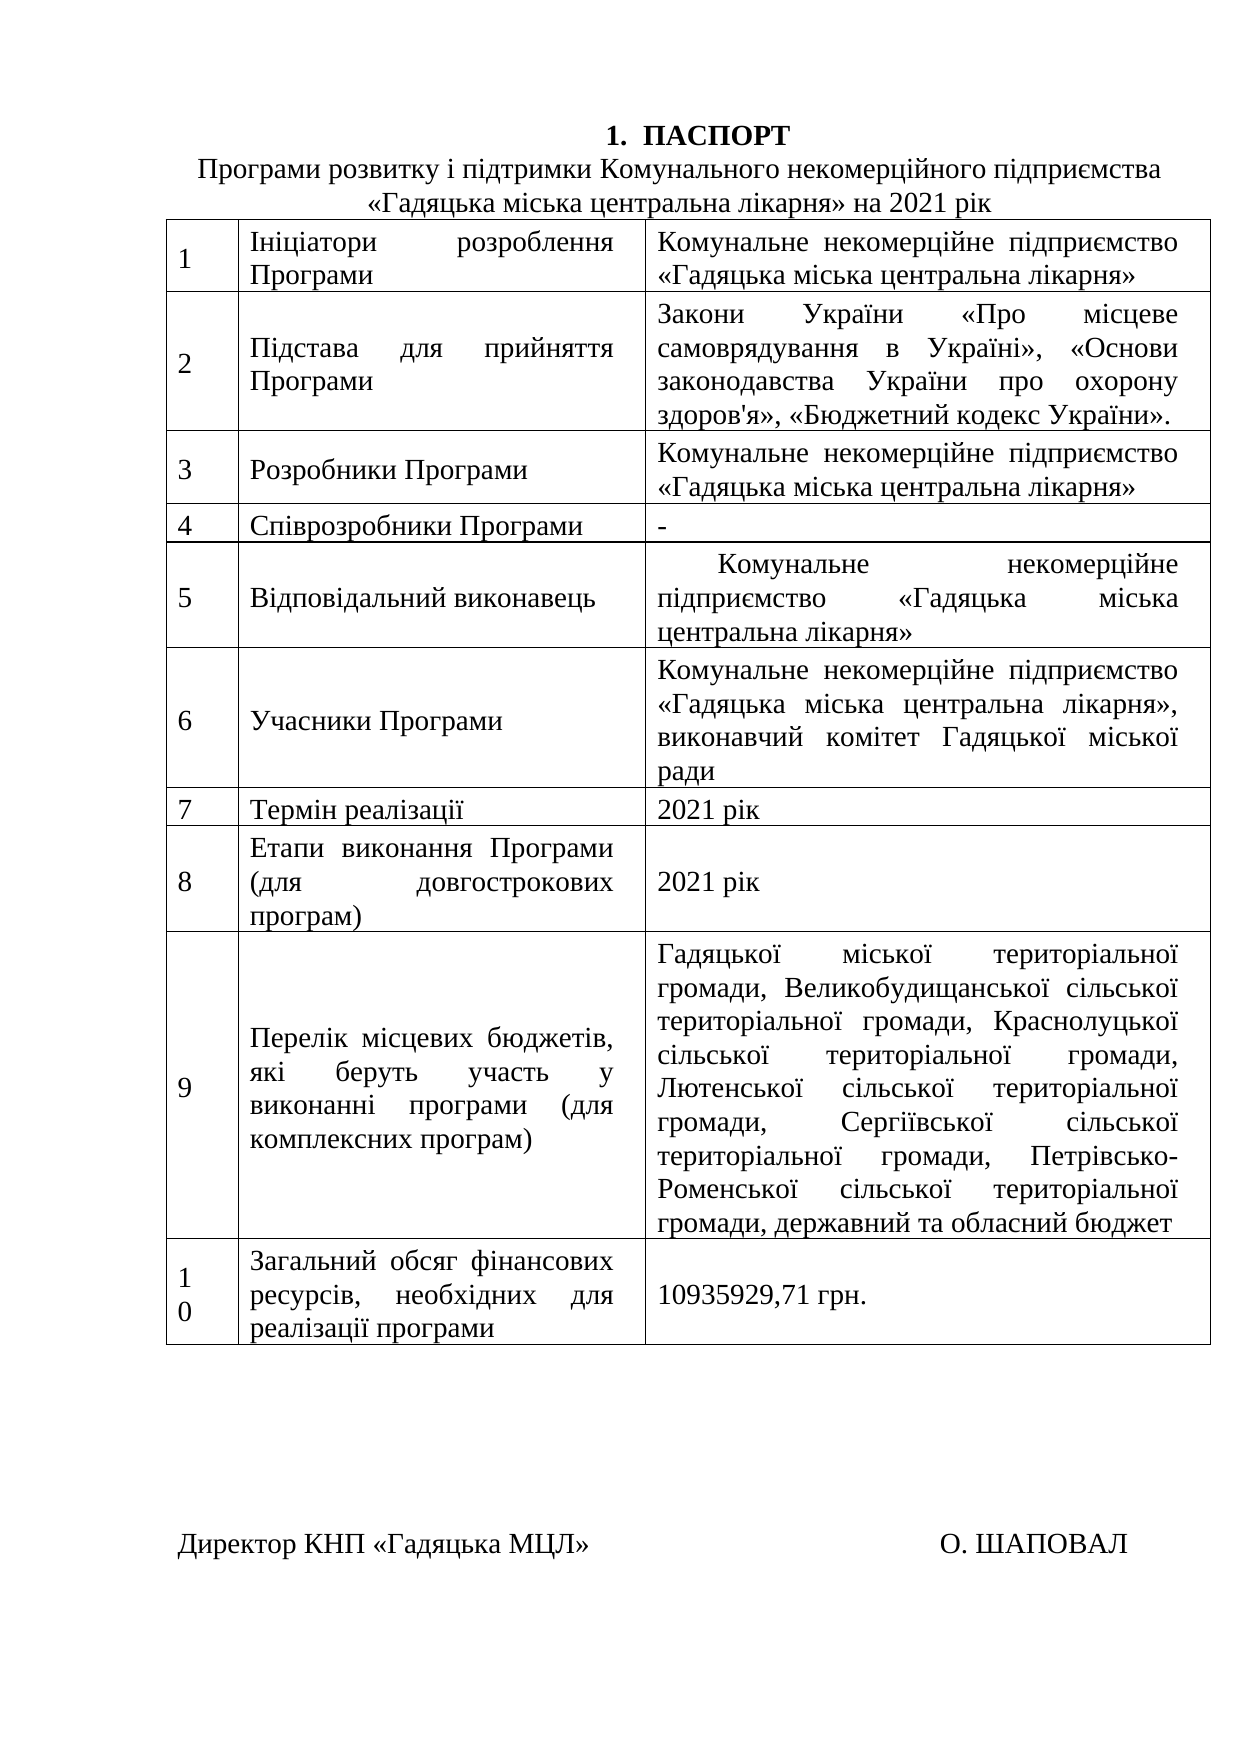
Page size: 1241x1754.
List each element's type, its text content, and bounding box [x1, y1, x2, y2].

list ПАСПОРТ [215, 118, 1181, 152]
table_cell 8 [167, 826, 238, 931]
table_cell Етапи виконання Програми (для довгострокових програм) [239, 826, 645, 931]
table_cell Комунальне некомерційне підприємство «Гадяцька міська центральна лікарня», виконавчий комітет Гадяцької міської ради [646, 648, 1210, 787]
table_cell - [646, 504, 1210, 541]
table_cell Гадяцької міської територіальної громади, Великобудищанської сільської територіальної громади, Краснолуцької сільської територіальної громади, Лютенської сільської територіальної громади, Сергіївської сільської територіальної громади, Петрівсько-Роменської сільської територіальної громади, державний та обласний бюджет [646, 932, 1210, 1238]
table_header Ініціатори розроблення Програми [239, 220, 645, 291]
text Програми розвитку і підтримки Комунального некомерційного підприємства [177, 152, 1181, 185]
text Директор КНП «Гадяцька МЦЛ» О. ШАПОВАЛ [177, 1527, 1181, 1560]
table_cell Перелік місцевих бюджетів, які беруть участь у виконанні програми (для комплексних програм) [239, 932, 645, 1238]
table_cell 5 [167, 543, 238, 647]
table_cell Учасники Програми [239, 648, 645, 787]
table_cell 2021 рік [646, 826, 1210, 931]
text «Гадяцька міська центральна лікарня» на 2021 рік [177, 185, 1181, 219]
table_header 1 [167, 220, 238, 291]
table_cell Закони України «Про місцеве самоврядування в Україні», «Основи законодавства України про охорону здоров'я», «Бюджетний кодекс України». [646, 292, 1210, 430]
table_cell 2 [167, 292, 238, 430]
table_cell 6 [167, 648, 238, 787]
table_cell Підстава для прийняття Програми [239, 292, 645, 430]
table_cell 2021 рік [646, 788, 1210, 825]
table_cell 10935929,71 грн. [646, 1239, 1210, 1344]
table_cell Відповідальний виконавець [239, 543, 645, 647]
table_cell Розробники Програми [239, 431, 645, 503]
table_cell Комунальне некомерційне підприємство «Гадяцька міська центральна лікарня» [646, 543, 1210, 647]
table_cell 9 [167, 932, 238, 1238]
table_cell Загальний обсяг фінансових ресурсів, необхідних для реалізації програми [239, 1239, 645, 1344]
table_cell 7 [167, 788, 238, 825]
table_cell 3 [167, 431, 238, 503]
table_cell Термін реалізації [239, 788, 645, 825]
table_cell 4 [167, 504, 238, 541]
table_cell Співрозробники Програми [239, 504, 645, 541]
table_cell 10 [167, 1239, 238, 1344]
table_header Комунальне некомерційне підприємство «Гадяцька міська центральна лікарня» [646, 220, 1210, 291]
table_cell Комунальне некомерційне підприємство «Гадяцька міська центральна лікарня» [646, 431, 1210, 503]
